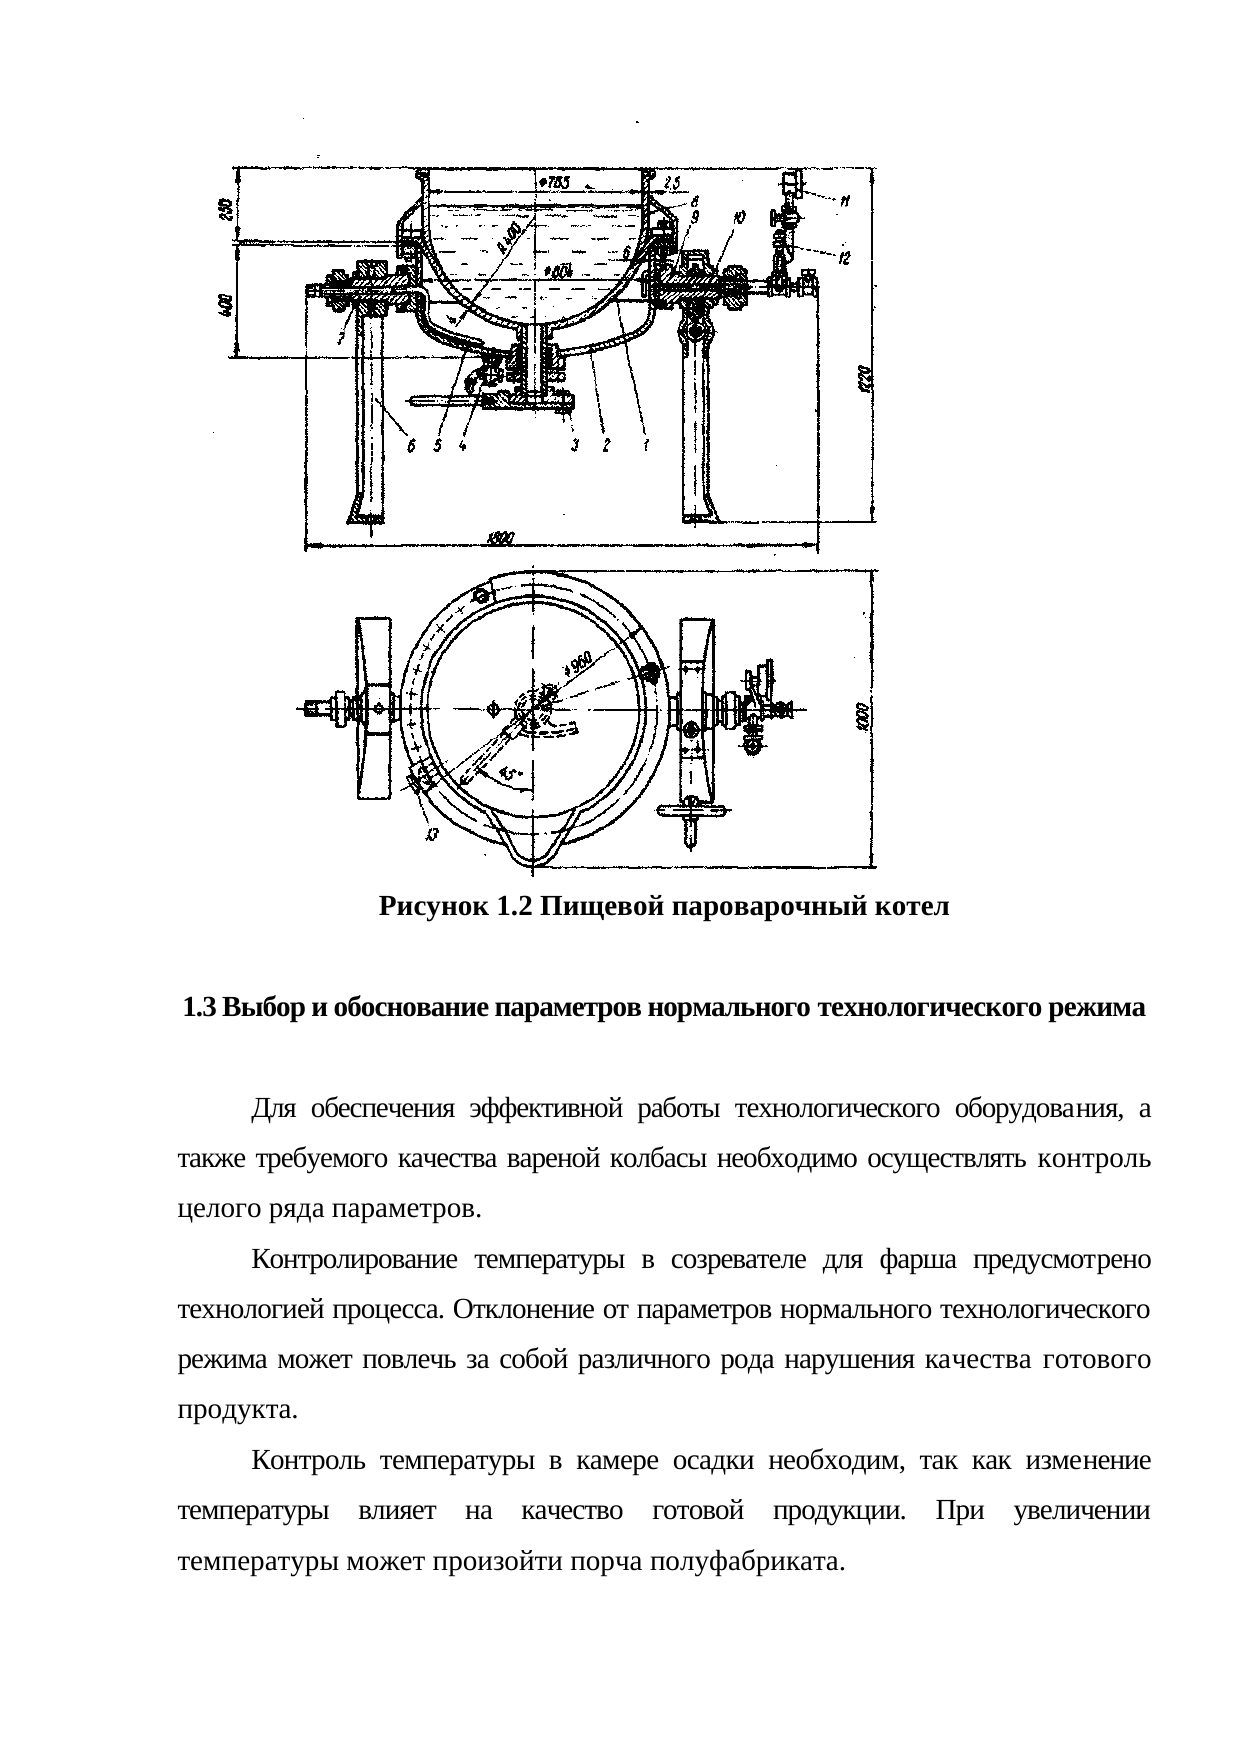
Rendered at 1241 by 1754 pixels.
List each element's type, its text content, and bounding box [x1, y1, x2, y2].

text Контролирование температуры в созревателе для фарша предусмотрено технологией процесса. Отклонение от параметров нормального технологического режима может повлечь за собой различного рода нарушения качества готового продукта. [177, 1241, 1152, 1425]
picture [177, 118, 923, 889]
text Для обеспечения эффективной работы технологического оборудования, а также требуемого качества вареной колбасы необходимо осуществлять контроль целого ряда параметров. [177, 1090, 1152, 1224]
text Рисунок 1.2 Пищевой пароварочный котел [177, 888, 1152, 922]
text 1.3 Выбор и обоснование параметров нормального технологического режима [177, 989, 1152, 1023]
text Контроль температуры в камере осадки необходим, так как изменение температуры влияет на качество готовой продукции. При увеличении температуры может произойти порча полуфабриката. [177, 1442, 1152, 1576]
